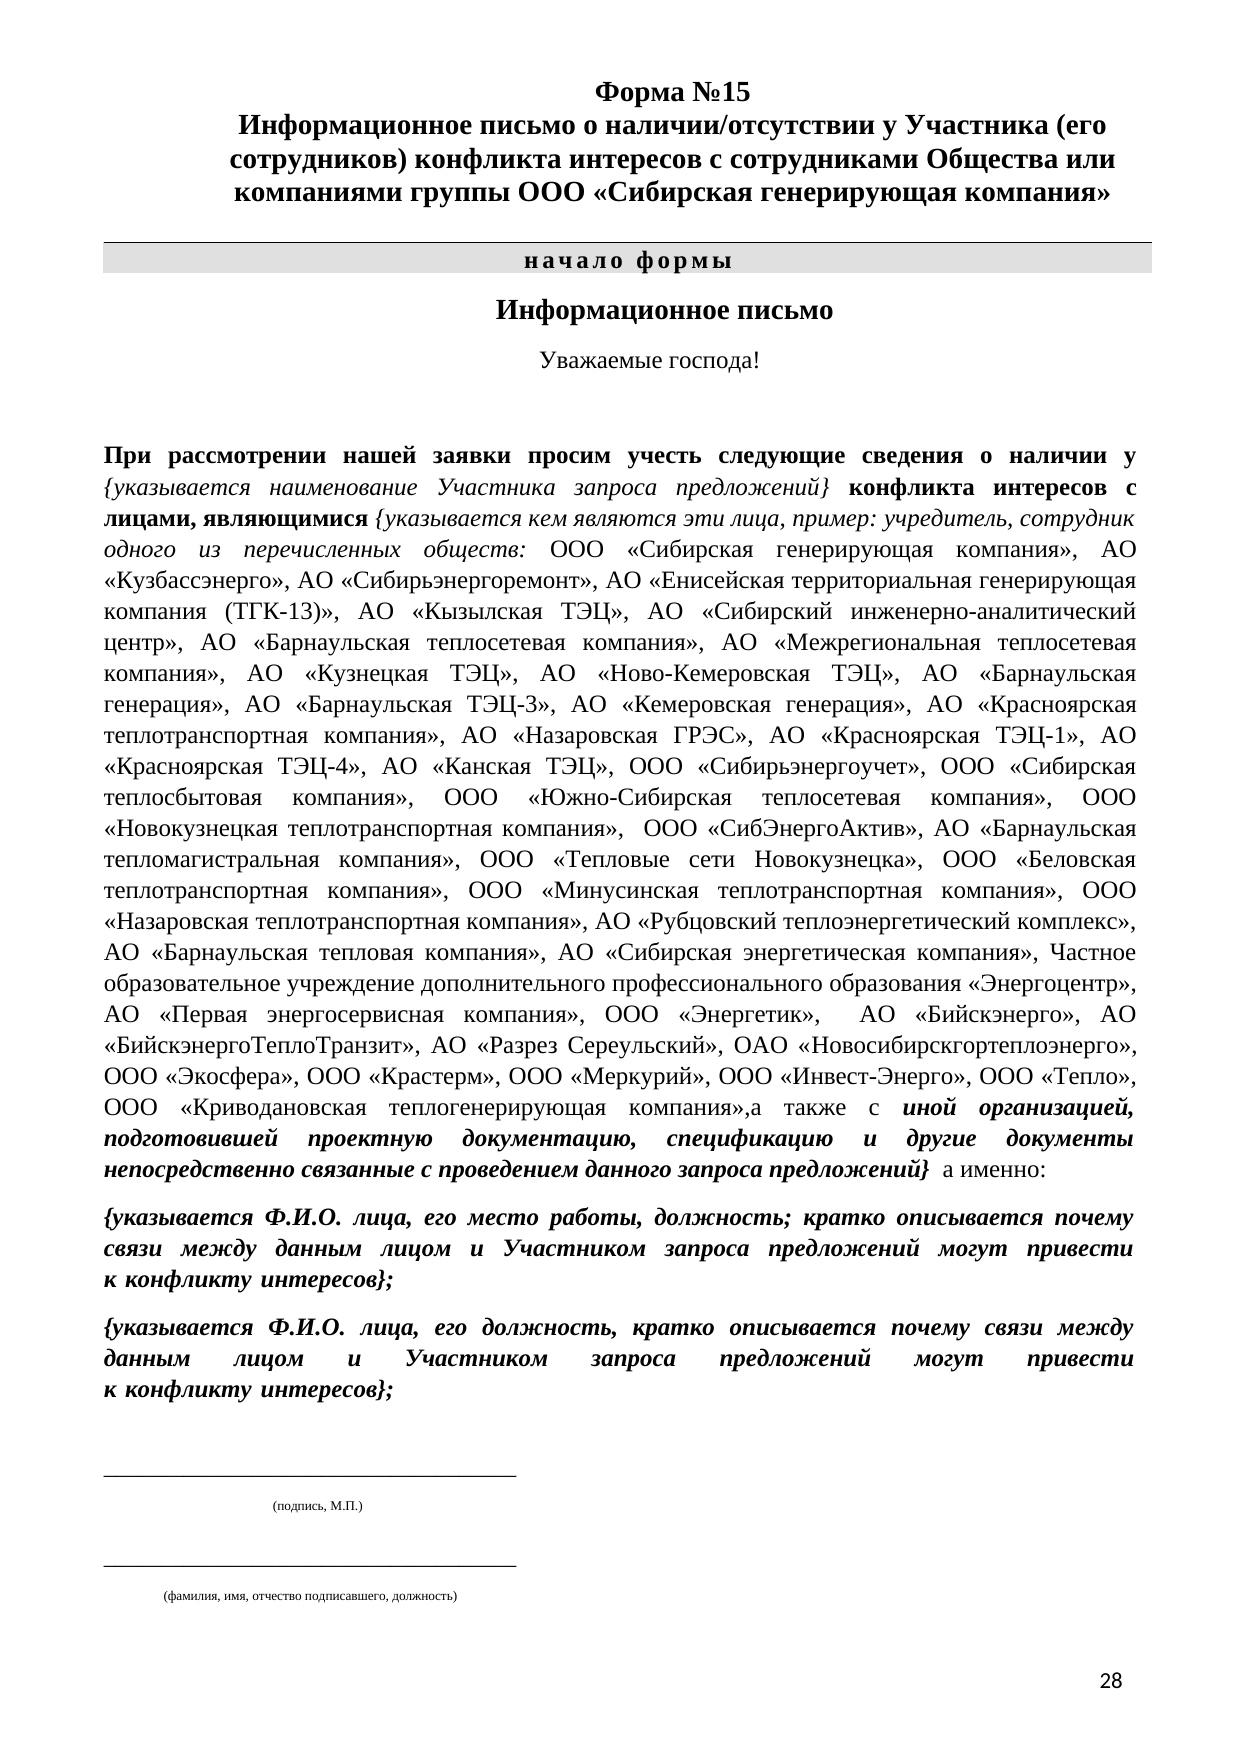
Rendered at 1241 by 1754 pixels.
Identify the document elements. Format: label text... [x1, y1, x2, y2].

text ____________________________________ [103, 1543, 1196, 1569]
text Информационное письмо о наличии/отсутствии у Участника (его сотрудников) конфликта интересов с сотрудниками Общества или компаниями группы ООО «Сибирская генерирующая компания» [178, 107, 1167, 208]
text ____________________________________ [103, 1453, 1196, 1479]
text начало формы [103, 243, 1152, 273]
text {указывается Ф.И.О. лица, его должность, кратко описывается почему связи между данным лицом и Участником запроса предложений могут привести к конфликту интересов}; [103, 1312, 1137, 1403]
text (фамилия, имя, отчество подписавшего, должность) [103, 1588, 517, 1614]
text (подпись, М.П.) [103, 1498, 532, 1524]
text Форма №15 [178, 74, 1167, 107]
text {указывается Ф.И.О. лица, его место работы, должность; кратко описывается почему связи между данным лицом и Участником запроса предложений могут привести к конфликту интересов}; [103, 1202, 1137, 1293]
text При рассмотрении нашей заявки просим учесть следующие сведения о наличии у {указывается наименование Участника запроса предложений} конфликта интересов с лицами, являющимися {указывается кем являются эти лица, пример: учредитель, сотрудник одного из перечисленных обществ: ООО «Сибирская генерирующая компания», АО «Кузбассэнерго», АО «Сибирьэнергоремонт», АО «Енисейская территориальная генерирующая компания (ТГК-13)», АО «Кызылская ТЭЦ», АО «Сибирский инженерно-аналитический центр», АО «Барнаульская теплосетевая компания», АО «Межрегиональная теплосетевая компания», АО «Кузнецкая ТЭЦ», АО «Ново-Кемеровская ТЭЦ», АО «Барнаульская генерация», АО «Барнаульская ТЭЦ-3», АО «Кемеровская генерация», АО «Красноярская теплотранспортная компания», АО «Назаровская ГРЭС», АО «Красноярская ТЭЦ-1», АО «Красноярская ТЭЦ-4», АО «Канская ТЭЦ», ООО «Сибирьэнергоучет», ООО «Сибирская теплосбытовая компания», ООО «Южно-Сибирская теплосетевая компания», ООО «Новокузнецкая теплотранспортная компания», ООО «СибЭнергоАктив», АО «Барнаульская тепломагистральная компания», ООО «Тепловые сети Новокузнецка», ООО «Беловская теплотранспортная компания», ООО «Минусинская теплотранспортная компания», ООО «Назаровская теплотранспортная компания», АО «Рубцовский теплоэнергетический комплекс», АО «Барнаульская тепловая компания», АО «Сибирская энергетическая компания», Частное образовательное учреждение дополнительного профессионального образования «Энергоцентр», АО «Первая энергосервисная компания», ООО «Энергетик», АО «Бийскэнерго», АО «БийскэнергоТеплоТранзит», АО «Разрез Сереульский», ОАО «Новосибирскгортеплоэнерго», ООО «Экосфера», ООО «Крастерм», ООО «Меркурий», ООО «Инвест-Энерго», ООО «Тепло», ООО «Криводановская теплогенерирующая компания»,а также с иной организацией, подготовившей проектную документацию, спецификацию и другие документы непосредственно связанные с проведением данного запроса предложений} а именно: [103, 441, 1137, 1183]
text Информационное письмо [325, 292, 931, 326]
text Уважаемые господа! [103, 345, 1196, 374]
